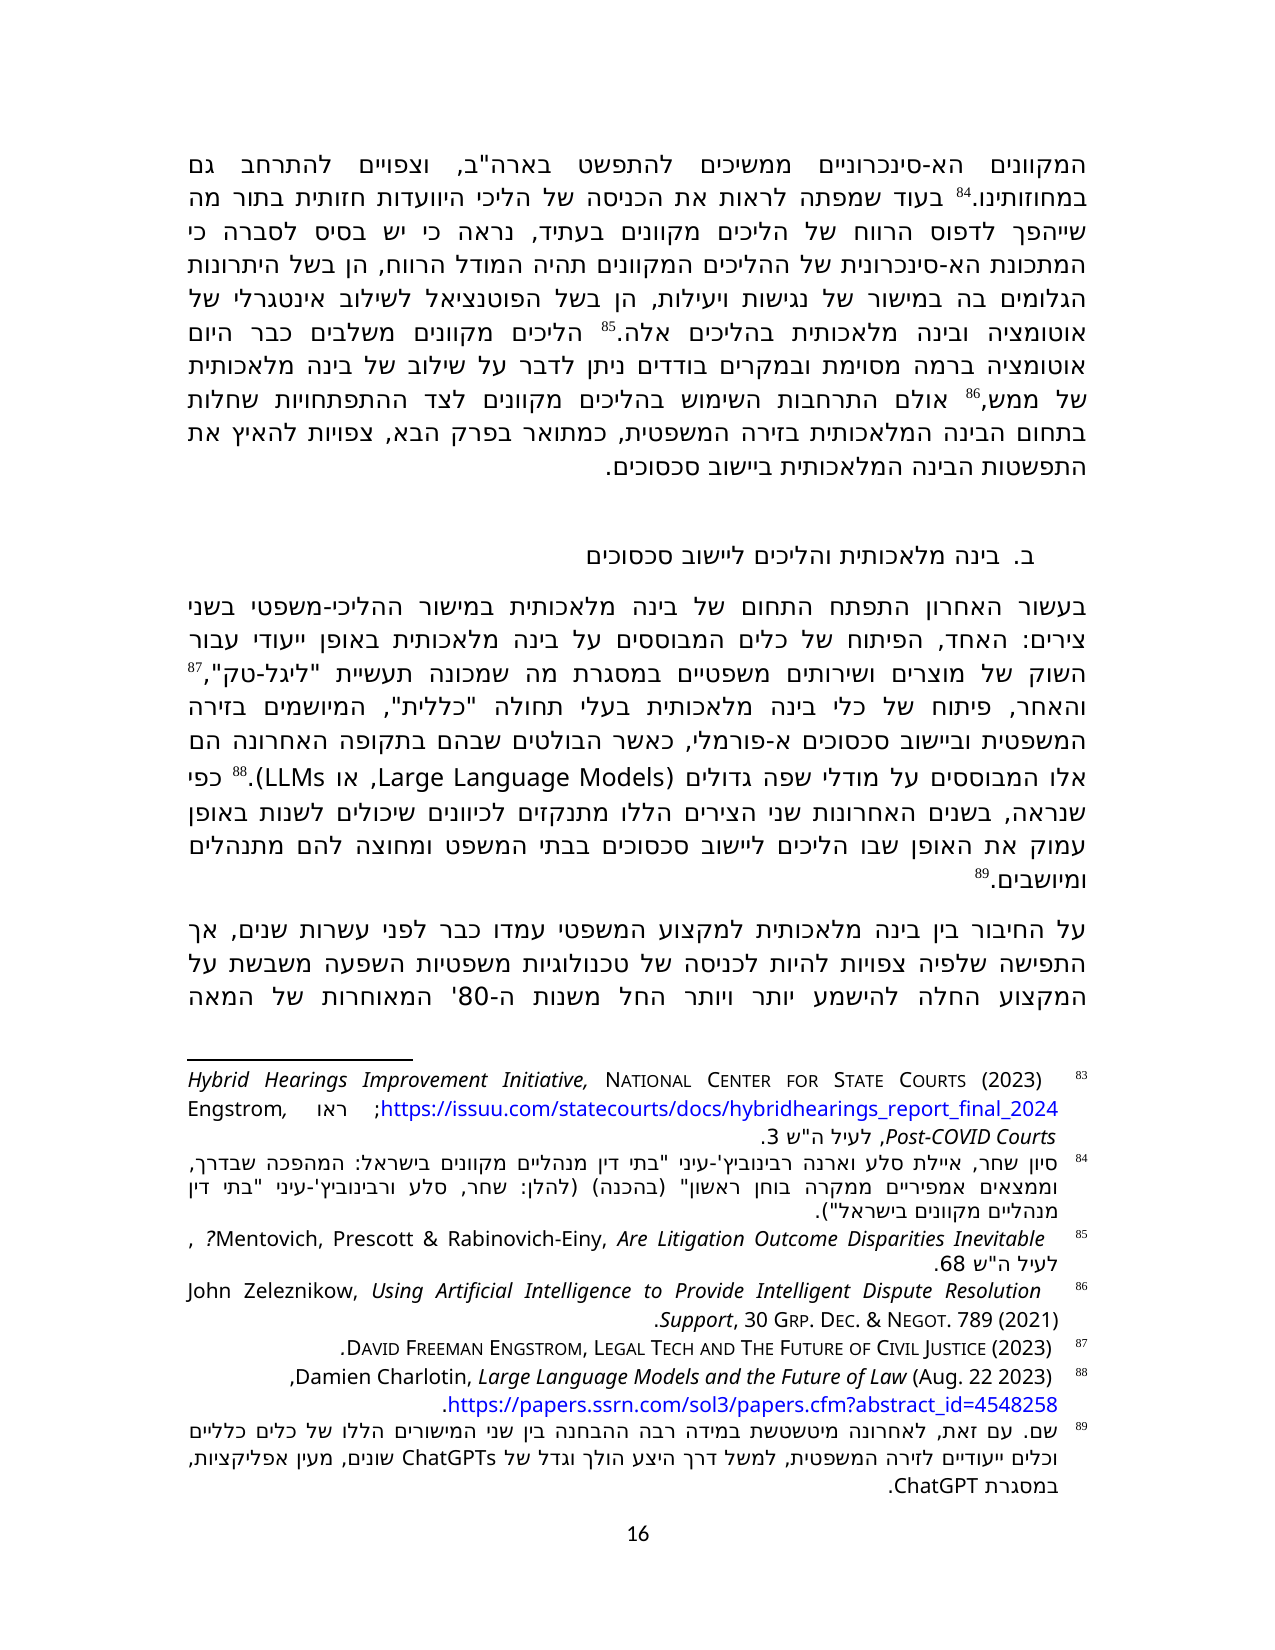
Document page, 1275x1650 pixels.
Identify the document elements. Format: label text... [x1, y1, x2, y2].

text בעשור האחרון התפתח התחום של בינה מלאכותית במישור ההליכי-משפטי בשני צירים: האחד, הפיתוח של כלים המבוססים על בינה מלאכותית באופן ייעודי עבור השוק של מוצרים ושירותים משפטיים במסגרת מה שמכונה תעשיית "ליגל-טק", והאחר, פיתוח של כלי בינה מלאכותית בעלי תחולה "כללית", המיושמים בזירה המשפטית וביישוב סכסוכים א-פורמלי, כאשר הבולטים שבהם בתקופה האחרונה הם אלו המבוססים על מודלי שפה גדולים (Large Language Models, או LLMs). כפי שנראה, בשנים האחרונות שני הצירים הללו מתנקזים לכיוונים שיכולים לשנות באופן עמוק את האופן שבו הליכים ליישוב סכסוכים בבתי המשפט ומחוצה להם מתנהלים ומיושבים. [187, 592, 1087, 894]
list בינה מלאכותית והליכים ליישוב סכסוכים [187, 542, 1012, 571]
list השינויים שהתרחשו בתקופת הקורונה הותירו חותם על התנהלות בתי המשפט. בארה"ב הפכו הליכי ההיוועדות החזותית לחלק אינטגרלי מניהול הליכים בבתי המשפט ולמתכונת דומיננטית בהליכי גישור המתנהלים מחוץ לבתי המשפט. כמו כן, ההליכים המקוונים הא-סינכרוניים ממשיכים להתפשט בארה"ב, וצפויים להתרחב גם במחוזותינו. בעוד שמפתה לראות את הכניסה של הליכי היוועדות חזותית בתור מה שייהפך לדפוס הרווח של הליכים מקוונים בעתיד, נראה כי יש בסיס לסברה כי המתכונת הא-סינכרונית של ההליכים המקוונים תהיה המודל הרווח, הן בשל היתרונות הגלומים בה במישור של נגישות ויעילות, הן בשל הפוטנציאל לשילוב אינטגרלי של אוטומציה ובינה מלאכותית בהליכים אלה. הליכים מקוונים משלבים כבר היום אוטומציה ברמה מסוימת ובמקרים בודדים ניתן לדבר על שילוב של בינה מלאכותית של ממש, אולם התרחבות השימוש בהליכים מקוונים לצד ההתפתחויות שחלות בתחום הבינה המלאכותית בזירה המשפטית, כמתואר בפרק הבא, צפויות להאיץ את התפשטות הבינה המלאכותית ביישוב סכסוכים. [187, 150, 1087, 481]
text על החיבור בין בינה מלאכותית למקצוע המשפטי עמדו כבר לפני עשרות שנים, אך התפישה שלפיה צפויות להיות לכניסה של טכנולוגיות משפטיות השפעה משבשת על המקצוע החלה להישמע יותר ויותר החל משנות ה-80' המאוחרות של המאה הקודמת. תחילה הושם הדגש על הזמינות והנגישות הגוברת של מידע משפטי דרך רשת האינטרנט, שצמצמה את הבלעדיות על מידע שהייתה נחלת המקצוע המשפטי. עדיין, המורכבות של השפה, הדוקטרינות וההסדרים המשפטיים הראו עד כמה אין די במידע משפטי כללי כדי להנגיש את הידע המשפטי לציבור הרחב. בהמשך, עם הפיתוח של מגוון כלים שמספקים שירותים ומוצרים משפטיים, החלו להתעורר שאלות לגבי ייחוד המקצוע, ובאופן עמוק יותר לגבי היכולת של מכונות לבצע משימות שהן מנת חלקם של אנשים או נשים שהם בעלי הכשרה משפטית. [187, 915, 1087, 1012]
